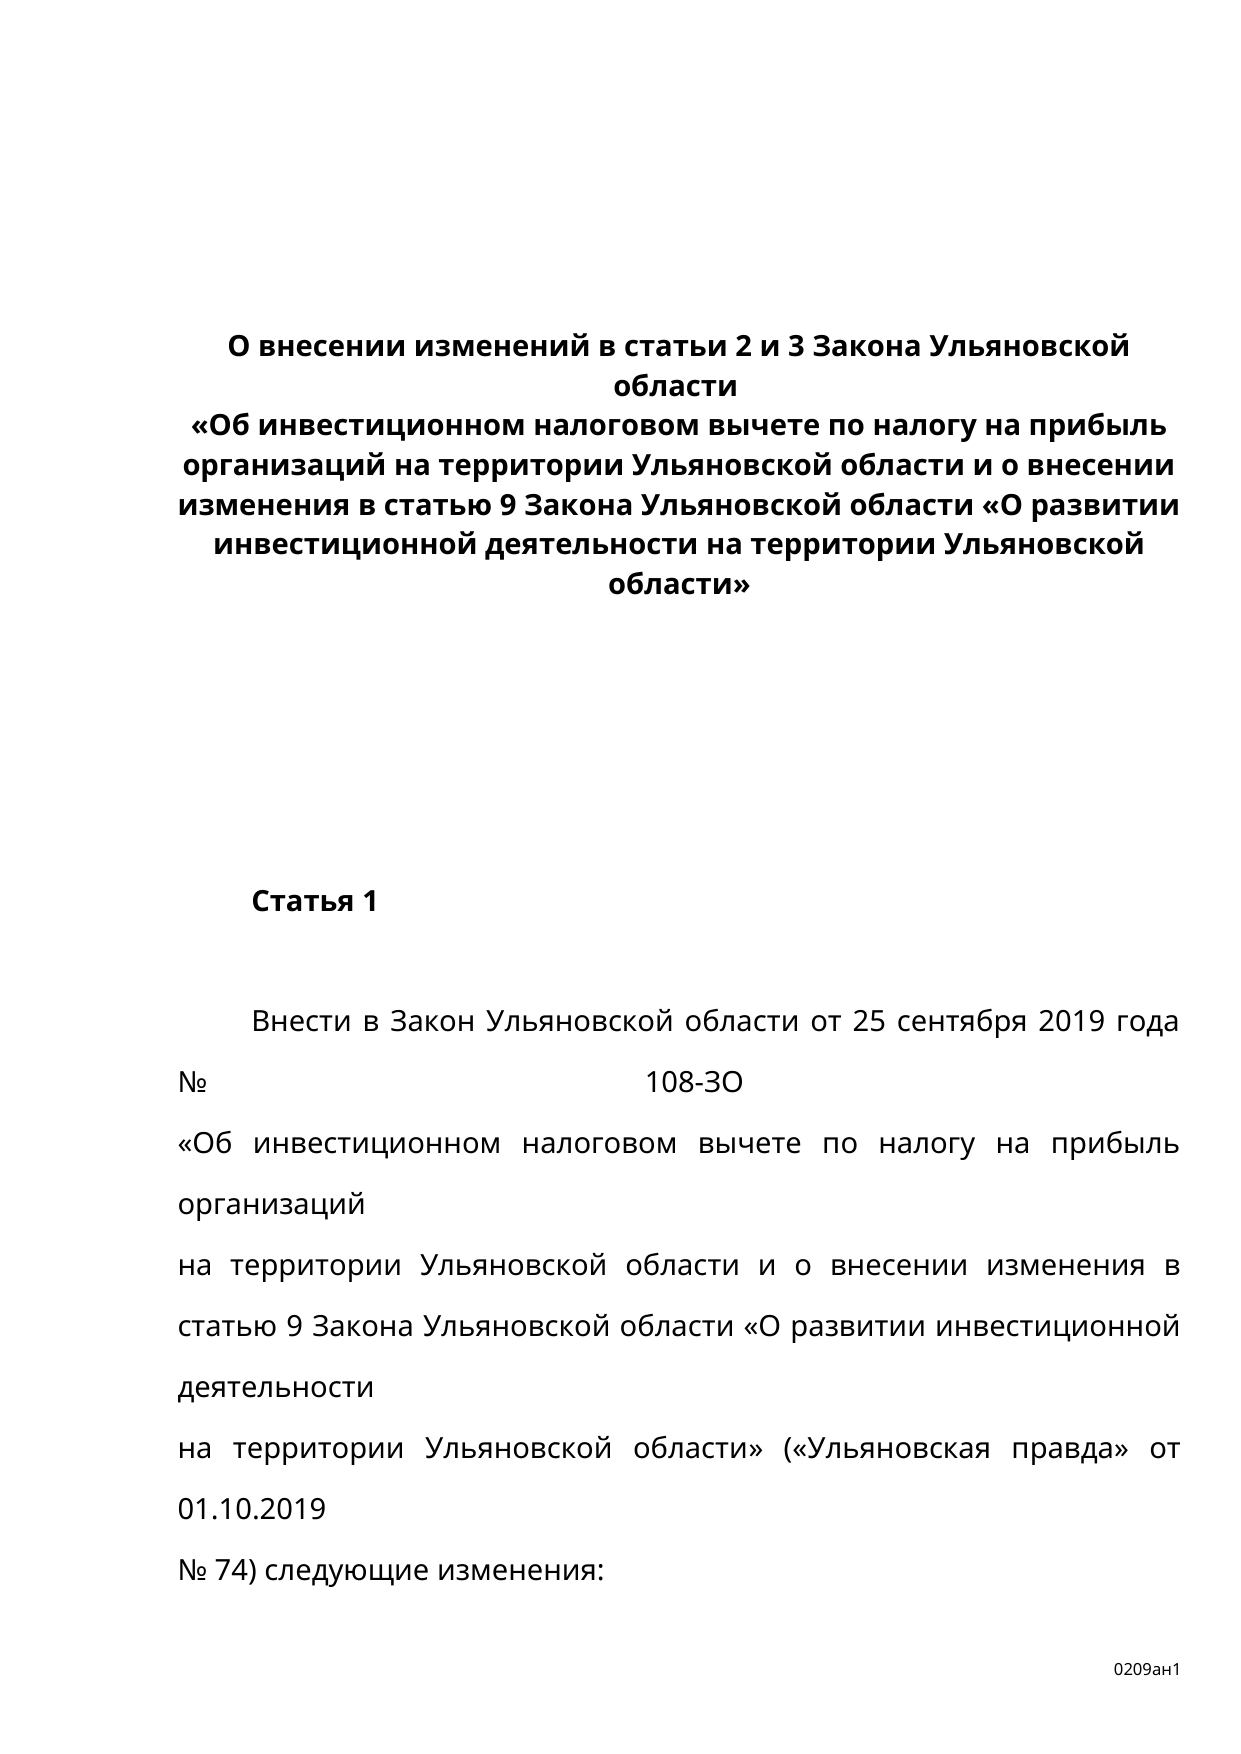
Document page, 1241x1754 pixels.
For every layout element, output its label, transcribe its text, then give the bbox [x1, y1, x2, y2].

text Статья 1 [177, 881, 1181, 920]
text Внести в Закон Ульяновской области от 25 сентября 2019 года № 108-ЗО «Об инвестиционном налоговом вычете по налогу на прибыль организаций на территории Ульяновской области и о внесении изменения в статью 9 Закона Ульяновской области «О развитии инвестиционной деятельности на территории Ульяновской области» («Ульяновская правда» от 01.10.2019 № 74) следующие изменения: [177, 1000, 1181, 1589]
text О внесении изменений в статьи 2 и 3 Закона Ульяновской области «Об инвестиционном налоговом вычете по налогу на прибыль организаций на территории Ульяновской области и о внесении изменения в статью 9 Закона Ульяновской области «О развитии инвестиционной деятельности на территории Ульяновской области» [177, 325, 1181, 603]
